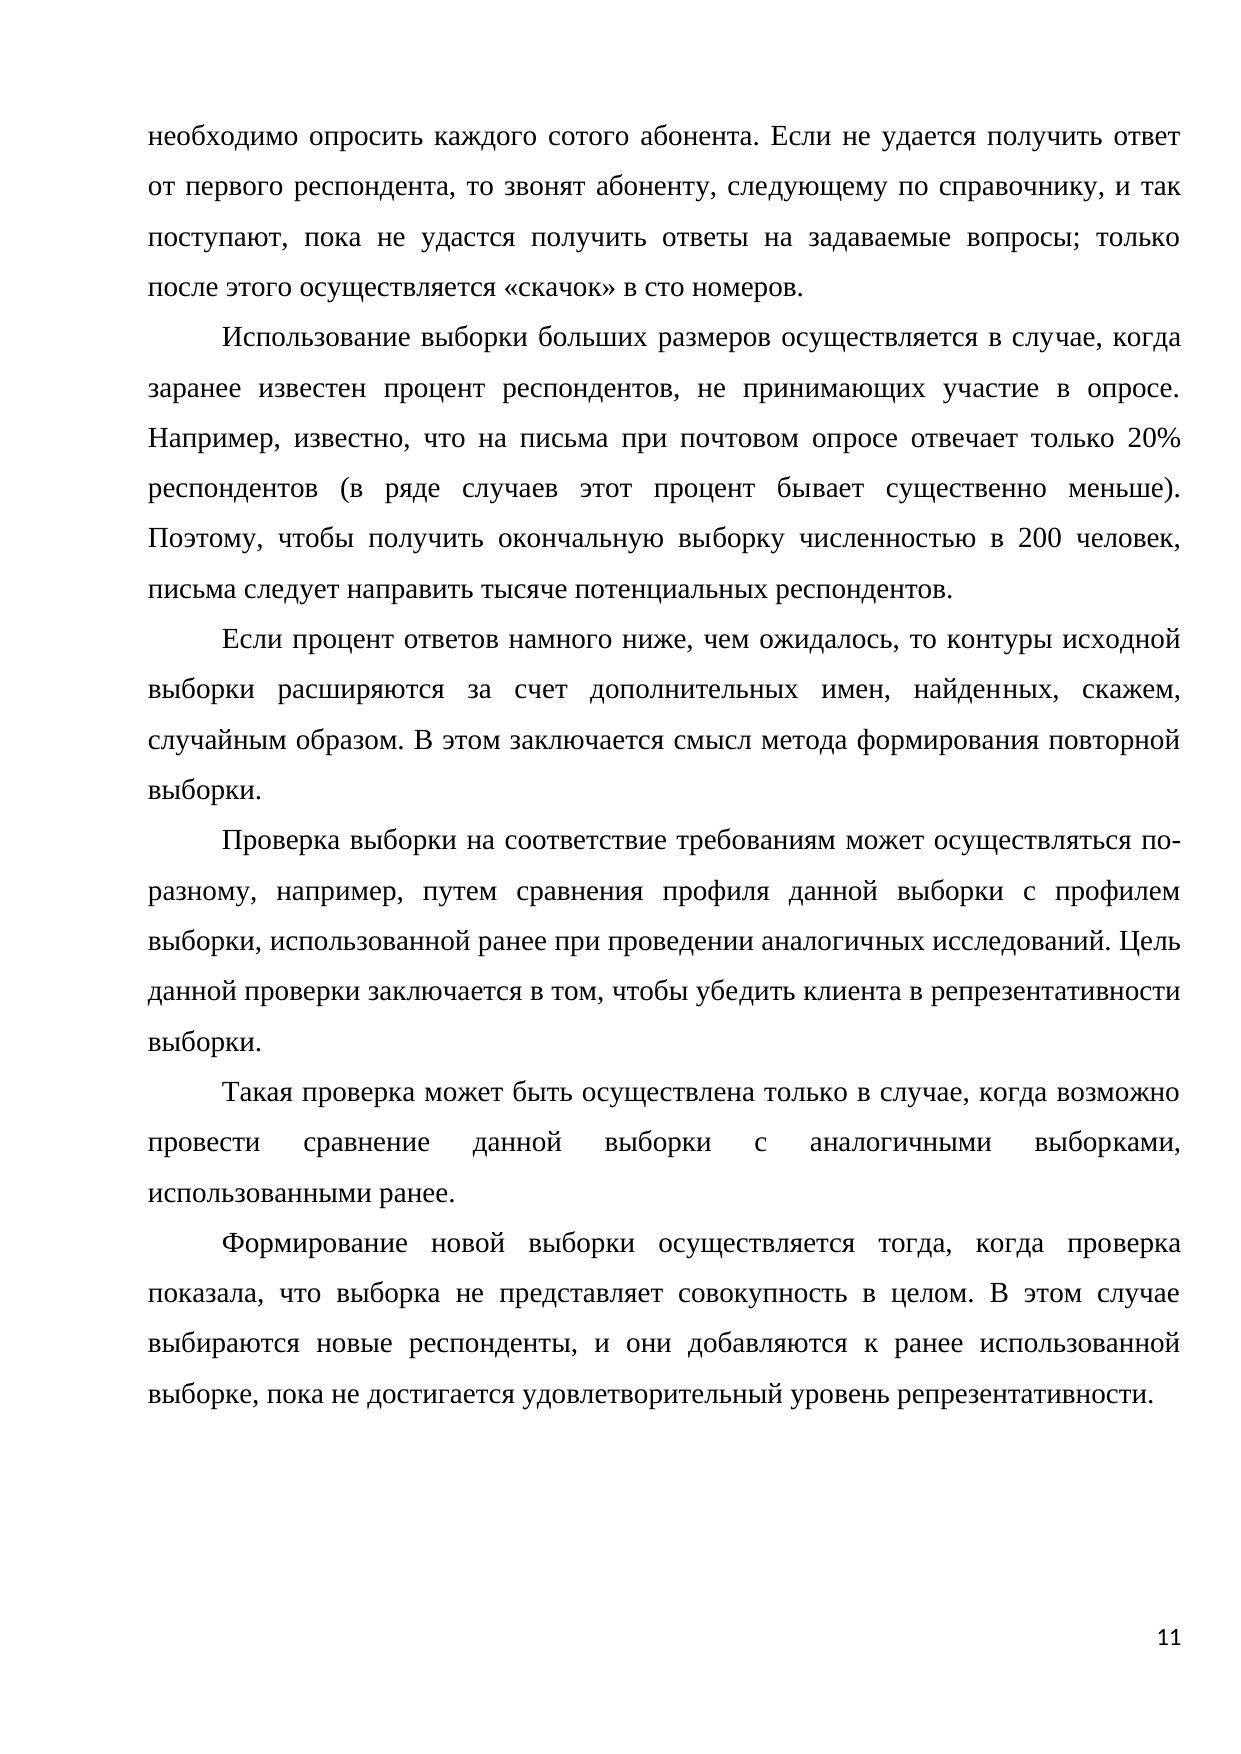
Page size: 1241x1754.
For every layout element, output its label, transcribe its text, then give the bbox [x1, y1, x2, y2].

text Такая проверка может быть осуществлена только в случае, когда возможно провести сравнение данной выборки с аналогичными выборками, использованными ранее. [148, 1074, 1181, 1208]
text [148, 118, 1181, 303]
text Проверка выборки на соответствие требованиям может осуществляться по-разному, например, путем сравнения профиля данной выборки с профилем выборки, использованной ранее при проведении аналогичных исследований. Цель данной проверки заключается в том, чтобы убедить клиента в репрезентативности выборки. [148, 822, 1181, 1057]
text Использование выборки больших размеров осуществляется в случае, когда заранее известен процент респондентов, не принимающих участие в опросе. Например, известно, что на письма при почтовом опросе отвечает только 20% респондентов (в ряде случаев этот процент бывает существенно меньше). Поэтому, чтобы получить окончальную выборку численностью в 200 человек, письма следует направить тысяче потенциальных респондентов. [148, 319, 1181, 604]
text Формирование новой выборки осуществляется тогда, когда проверка показала, что выборка не представляет совокупность в целом. В этом случае выбираются новые респонденты, и они добавляются к ранее использованной выборке, пока не достигается удовлетворительный уровень репрезентативности. [148, 1225, 1181, 1409]
text Если процент ответов намного ниже, чем ожидалось, то контуры исходной выборки расширяются за счет дополнительных имен, найденных, скажем, случайным образом. В этом заключается смысл метода формирования повторной выборки. [148, 621, 1181, 806]
